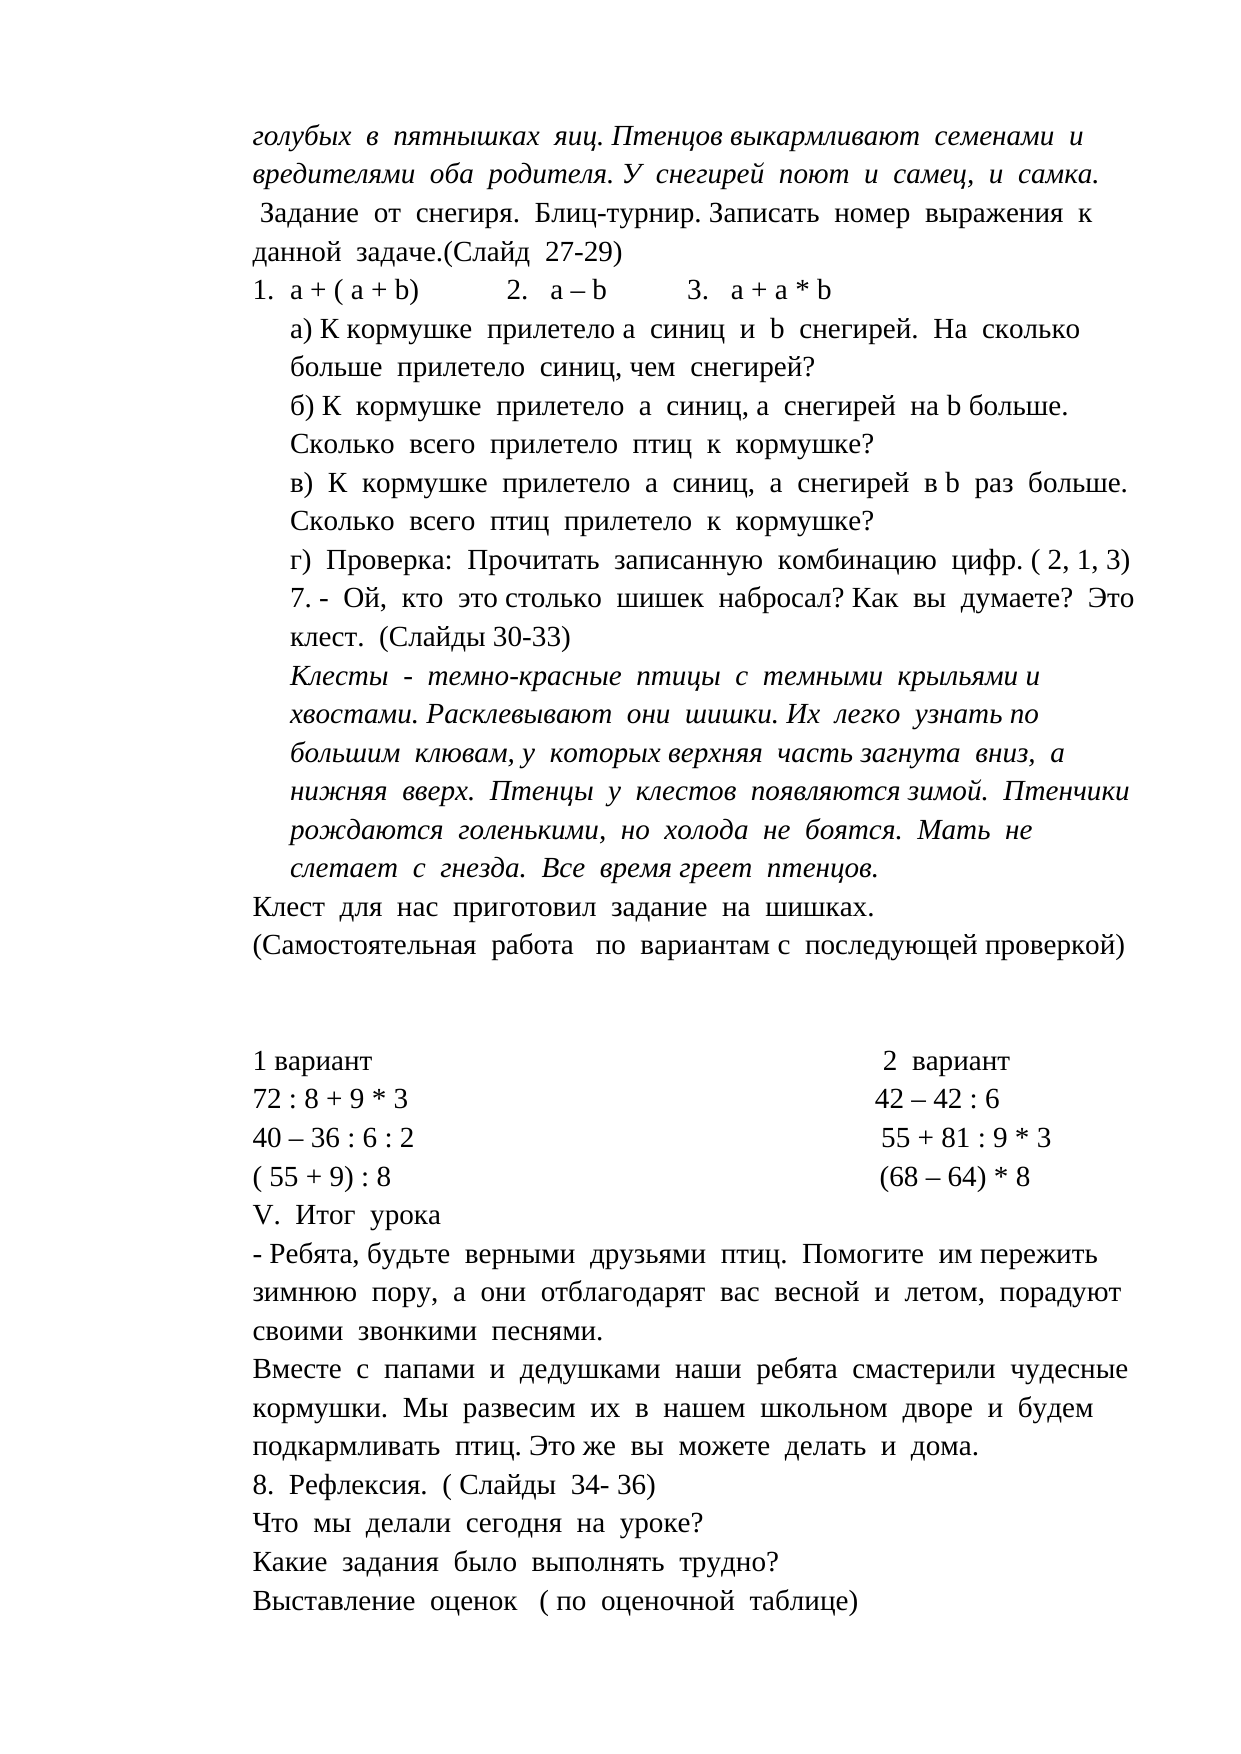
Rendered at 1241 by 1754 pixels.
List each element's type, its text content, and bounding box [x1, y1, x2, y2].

list 8. Рефлексия. ( Слайды 34- 36) [252, 1467, 1152, 1501]
list 40 – 36 : 6 : 2 55 + 81 : 9 * 3 [252, 1120, 1152, 1154]
list Клесты - темно-красные птицы с темными крыльями и хвостами. Расклевывают они шишки. Их легко узнать по большим клювам, у которых верхняя часть загнута вниз, а нижняя вверх. Птенцы у клестов появляются зимой. Птенчики рождаются голенькими, но холода не боятся. Мать не слетает с гнезда. Все время греет птенцов. [290, 658, 1152, 884]
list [252, 118, 1152, 190]
list V. Итог урока [252, 1197, 1152, 1231]
list a + ( a + b) 2. a – b 3. a + a * b [252, 272, 1152, 306]
list Клест для нас приготовил задание на шишках. [252, 889, 1152, 922]
list (Самостоятельная работа по вариантам с последующей проверкой) [252, 927, 1152, 961]
list 7. - Ой, кто это столько шишек набросал? Как вы думаете? Это клест. (Слайды 30-33) [290, 581, 1152, 653]
list Выставление оценок ( по оценочной таблице) [252, 1583, 1152, 1616]
list 1 вариант 2 вариант [252, 1043, 1152, 1077]
list а) К кормушке прилетело а синиц и b снегирей. На сколько больше прилетело синиц, чем снегирей? [290, 311, 1152, 383]
list Что мы делали сегодня на уроке? [252, 1506, 1152, 1539]
list Задание от снегиря. Блиц-турнир. Записать номер выражения к данной задаче.(Слайд 27-29) [252, 195, 1152, 267]
list ( 55 + 9) : 8 (68 – 64) * 8 [252, 1159, 1152, 1192]
list Какие задания было выполнять трудно? [252, 1544, 1152, 1578]
list в) К кормушке прилетело а синиц, а снегирей в b раз больше. Сколько всего птиц прилетело к кормушке? [290, 465, 1152, 537]
list б) К кормушке прилетело а синиц, а снегирей на b больше. Сколько всего прилетело птиц к кормушке? [290, 388, 1152, 460]
list 72 : 8 + 9 * 3 42 – 42 : 6 [252, 1082, 1152, 1115]
list Вместе с папами и дедушками наши ребята смастерили чудесные кормушки. Мы развесим их в нашем школьном дворе и будем подкармливать птиц. Это же вы можете делать и дома. [252, 1351, 1152, 1462]
list г) Проверка: Прочитать записанную комбинацию цифр. ( 2, 1, 3) [290, 542, 1152, 576]
list - Ребята, будьте верными друзьями птиц. Помогите им пережить зимнюю пору, а они отблагодарят вас весной и летом, порадуют своими звонкими песнями. [252, 1236, 1152, 1346]
